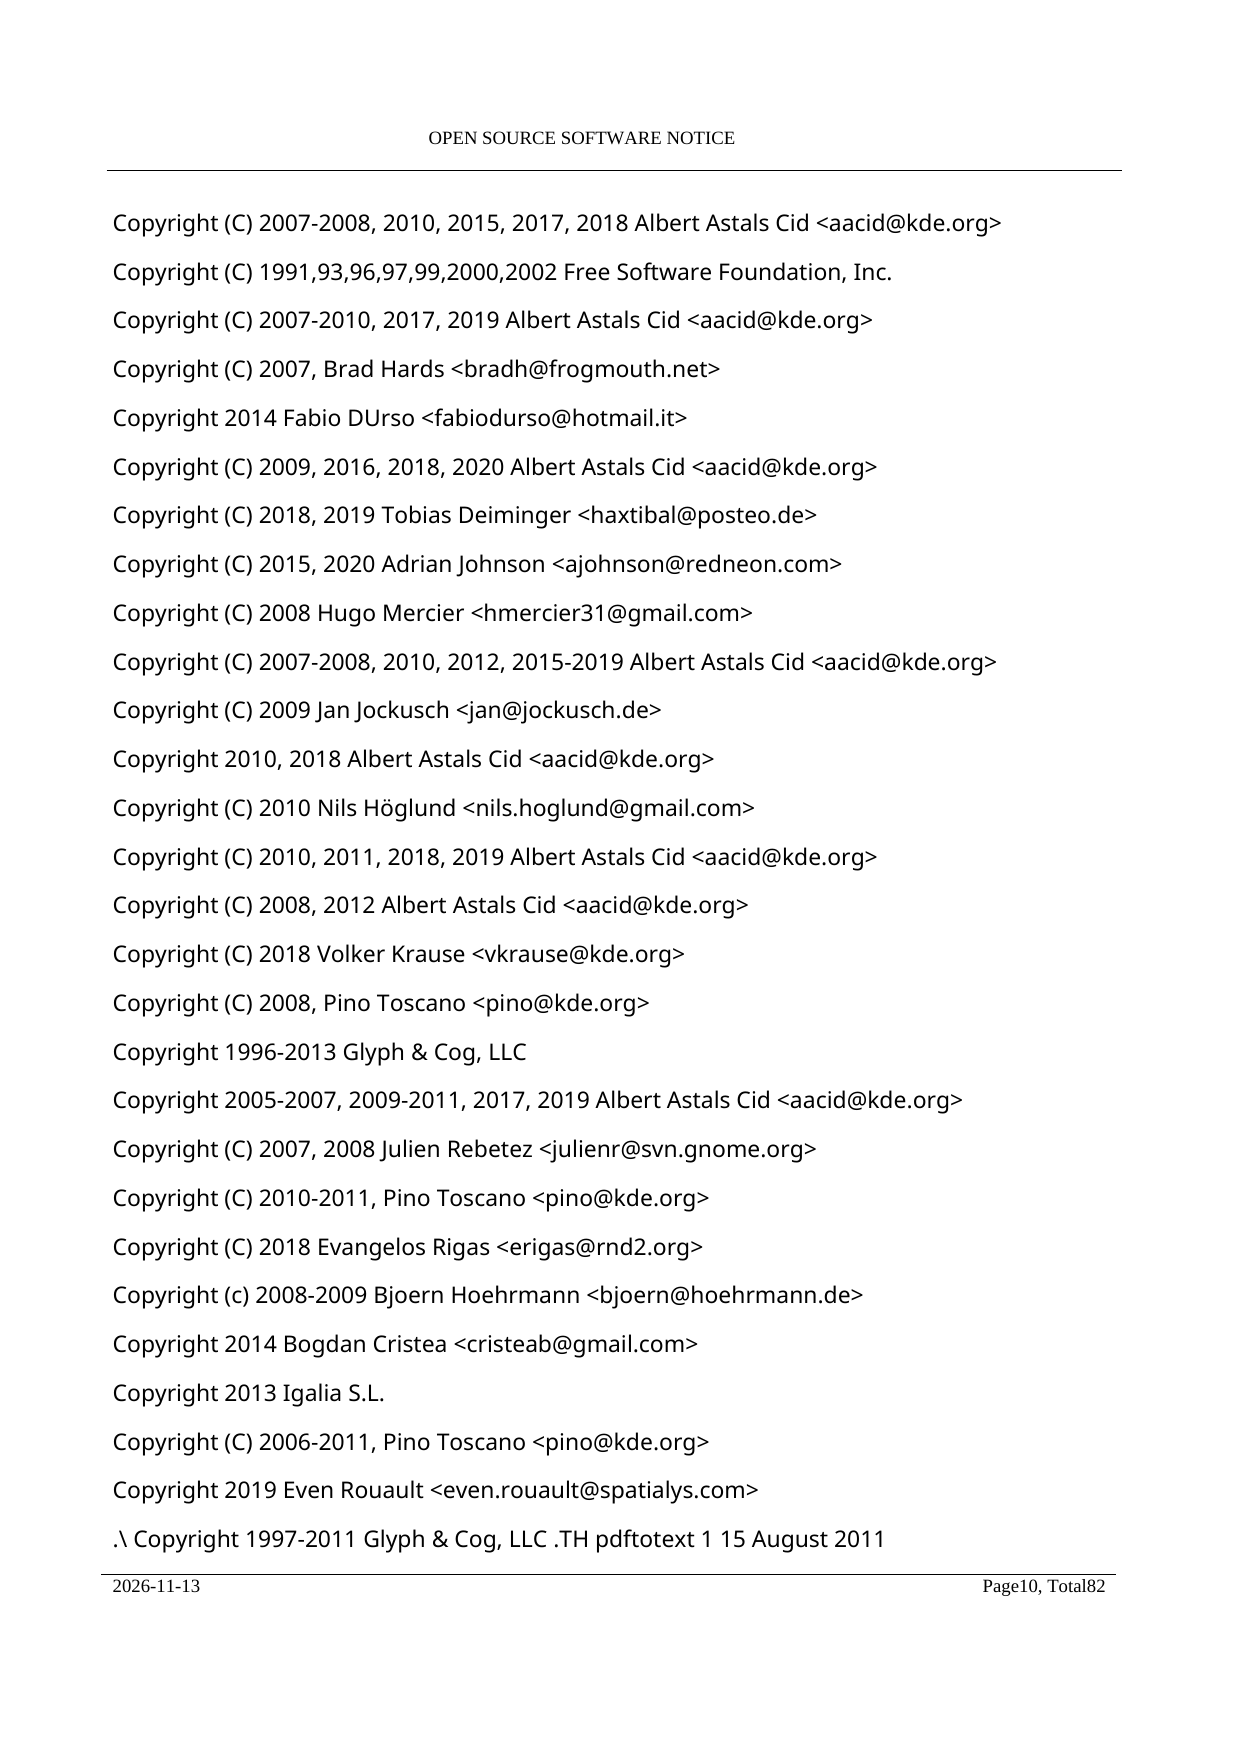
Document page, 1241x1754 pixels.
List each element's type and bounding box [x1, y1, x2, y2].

text [112, 206, 1128, 1555]
